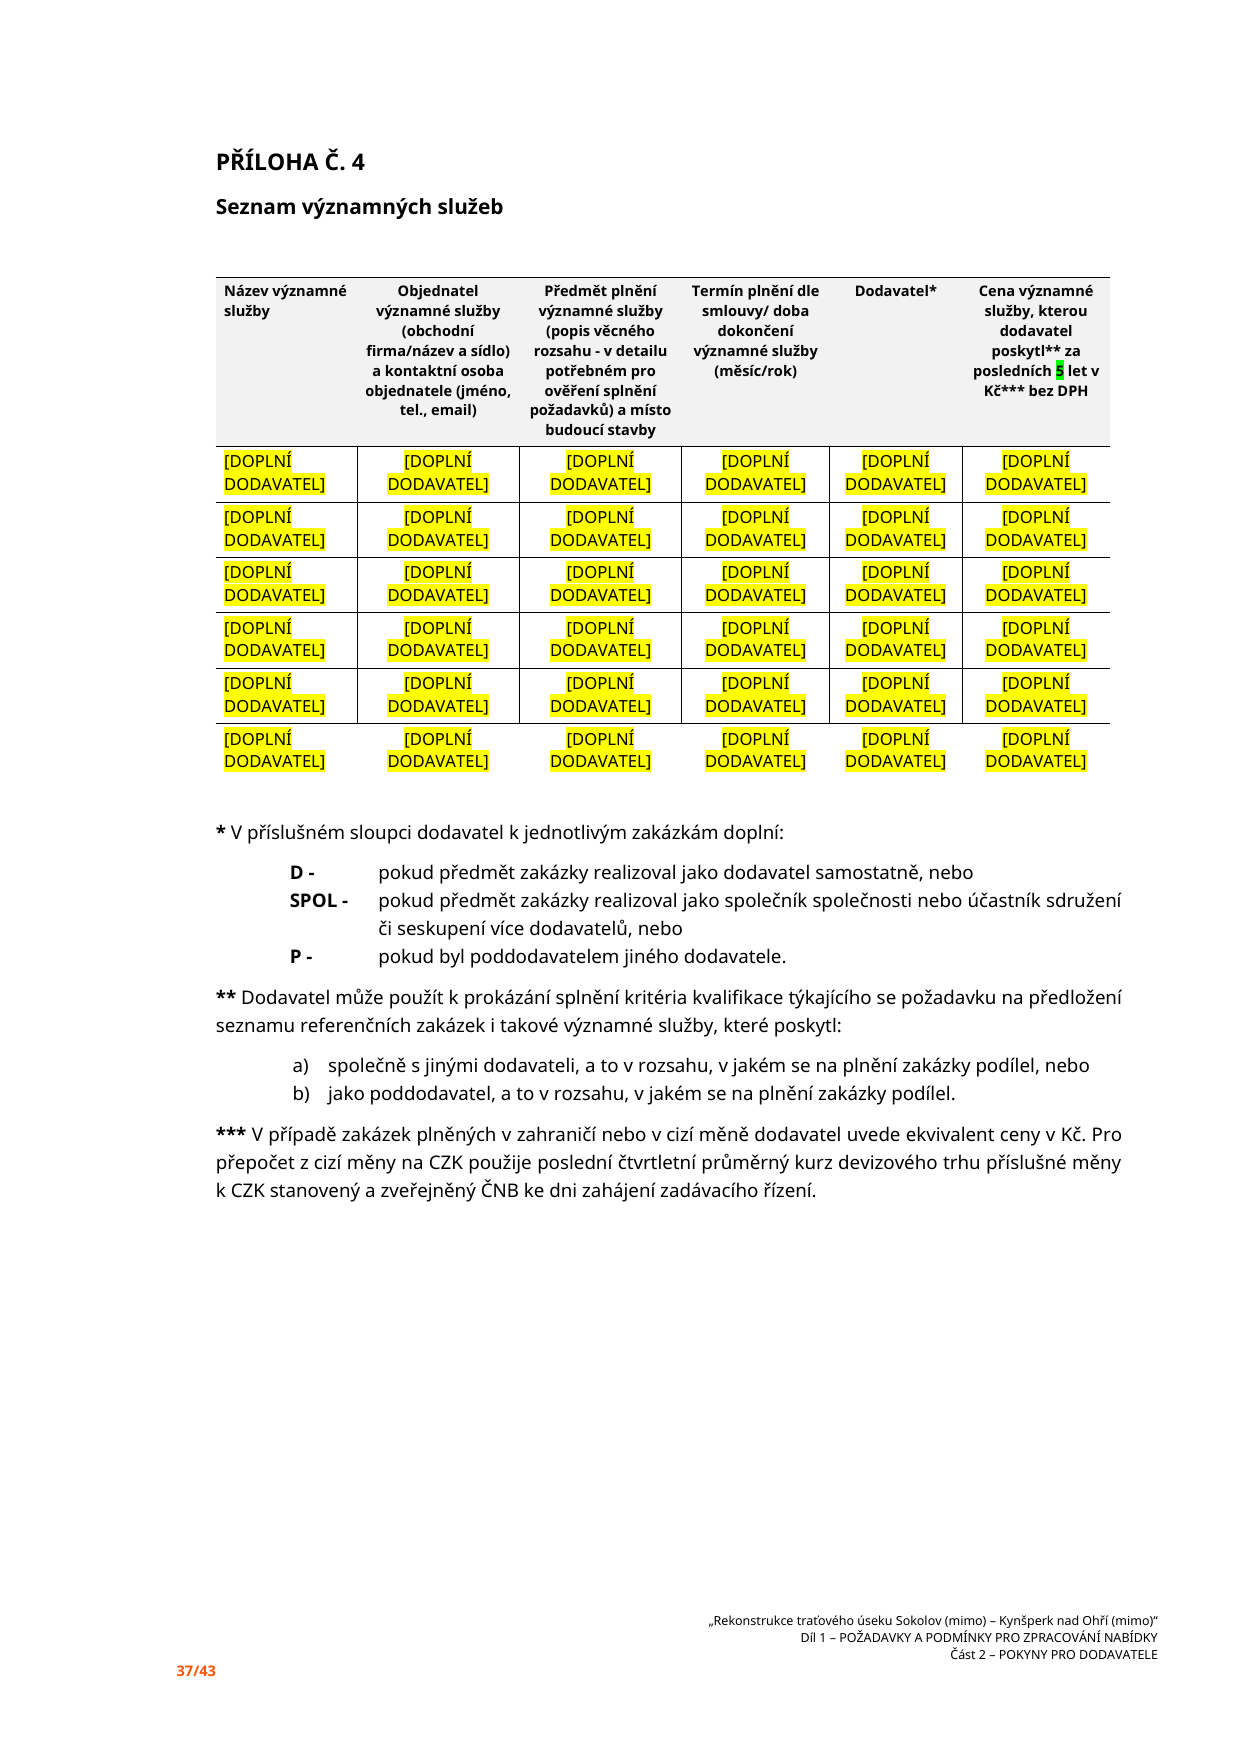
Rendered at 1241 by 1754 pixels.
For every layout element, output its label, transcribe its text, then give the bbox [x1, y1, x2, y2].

table_cell [DOPLNÍ DODAVATEL] [358, 503, 519, 557]
table_cell [DOPLNÍ DODAVATEL] [830, 503, 962, 557]
table_header Předmět plnění významné služby (popis věcného rozsahu - v detailu potřebném pro ověření splnění požadavků) a místo budoucí stavby [519, 278, 682, 446]
table_cell [DOPLNÍ DODAVATEL] [216, 447, 357, 501]
text Příloha č. 4 [216, 146, 1122, 177]
table_cell [DOPLNÍ DODAVATEL] [963, 503, 1110, 557]
table_cell [DOPLNÍ DODAVATEL] [358, 613, 519, 668]
table_header Termín plnění dle smlouvy/ doba dokončení významné služby (měsíc/rok) [682, 278, 829, 446]
table_cell [DOPLNÍ DODAVATEL] [830, 613, 962, 668]
table_cell [DOPLNÍ DODAVATEL] [520, 503, 681, 557]
table_header Cena významné služby, kterou dodavatel poskytl** za posledních 5 let v Kč*** bez DPH [962, 278, 1110, 446]
table_cell [DOPLNÍ DODAVATEL] [829, 724, 962, 778]
table_cell [DOPLNÍ DODAVATEL] [963, 558, 1110, 612]
table_cell [DOPLNÍ DODAVATEL] [682, 558, 829, 612]
table_header Název významné služby [216, 278, 357, 446]
table_cell [DOPLNÍ DODAVATEL] [682, 503, 829, 557]
text ** Dodavatel může použít k prokázání splnění kritéria kvalifikace týkajícího se požadavku na předložení seznamu referenčních zakázek i takové významné služby, které poskytl: [216, 984, 1122, 1038]
table_cell [DOPLNÍ DODAVATEL] [357, 724, 519, 778]
text P - pokud byl poddodavatelem jiného dodavatele. [289, 943, 1122, 969]
table_cell [DOPLNÍ DODAVATEL] [963, 447, 1110, 501]
table_cell [DOPLNÍ DODAVATEL] [830, 447, 962, 501]
text *** V případě zakázek plněných v zahraničí nebo v cizí měně dodavatel uvede ekvivalent ceny v Kč. Pro přepočet z cizí měny na CZK použije poslední čtvrtletní průměrný kurz devizového trhu příslušné měny k CZK stanovený a zveřejněný ČNB ke dni zahájení zadávacího řízení. [216, 1121, 1122, 1203]
table_cell [DOPLNÍ DODAVATEL] [963, 669, 1110, 723]
table_cell [DOPLNÍ DODAVATEL] [519, 724, 682, 778]
table_cell [DOPLNÍ DODAVATEL] [358, 669, 519, 723]
table_cell [DOPLNÍ DODAVATEL] [520, 613, 681, 668]
table_cell [DOPLNÍ DODAVATEL] [216, 669, 357, 723]
table_cell [DOPLNÍ DODAVATEL] [682, 447, 829, 501]
table_cell [DOPLNÍ DODAVATEL] [358, 558, 519, 612]
table_cell [DOPLNÍ DODAVATEL] [216, 503, 357, 557]
text D - pokud předmět zakázky realizoval jako dodavatel samostatně, nebo [289, 859, 1122, 885]
table_header Objednatel významné služby (obchodní firma/název a sídlo) a kontaktní osoba objednatele (jméno, tel., email) [357, 278, 519, 446]
table_cell [DOPLNÍ DODAVATEL] [520, 558, 681, 612]
text * V příslušném sloupci dodavatel k jednotlivým zakázkám doplní: [216, 819, 1122, 844]
table_cell [DOPLNÍ DODAVATEL] [216, 613, 357, 668]
table_cell [DOPLNÍ DODAVATEL] [216, 724, 357, 778]
text SPOL - pokud předmět zakázky realizoval jako společník společnosti nebo účastník sdružení či seskupení více dodavatelů, nebo [289, 887, 1122, 941]
table_cell [DOPLNÍ DODAVATEL] [216, 558, 357, 612]
table_cell [DOPLNÍ DODAVATEL] [830, 558, 962, 612]
table_header Dodavatel* [829, 278, 962, 446]
table_cell [DOPLNÍ DODAVATEL] [520, 669, 681, 723]
list společně s jinými dodavateli, a to v rozsahu, v jakém se na plnění zakázky podílel, nebo [292, 1053, 1122, 1078]
table_cell [DOPLNÍ DODAVATEL] [682, 724, 829, 778]
table_cell [DOPLNÍ DODAVATEL] [963, 613, 1110, 668]
text jako poddodavatel, a to v rozsahu, v jakém se na plnění zakázky podílel. [292, 1081, 1122, 1106]
table_cell [DOPLNÍ DODAVATEL] [682, 669, 829, 723]
table_cell [DOPLNÍ DODAVATEL] [358, 447, 519, 501]
table_cell [DOPLNÍ DODAVATEL] [520, 447, 681, 501]
table_cell [DOPLNÍ DODAVATEL] [962, 724, 1110, 778]
table_cell [DOPLNÍ DODAVATEL] [682, 613, 829, 668]
text Seznam významných služeb [216, 192, 1122, 221]
table_cell [DOPLNÍ DODAVATEL] [830, 669, 962, 723]
